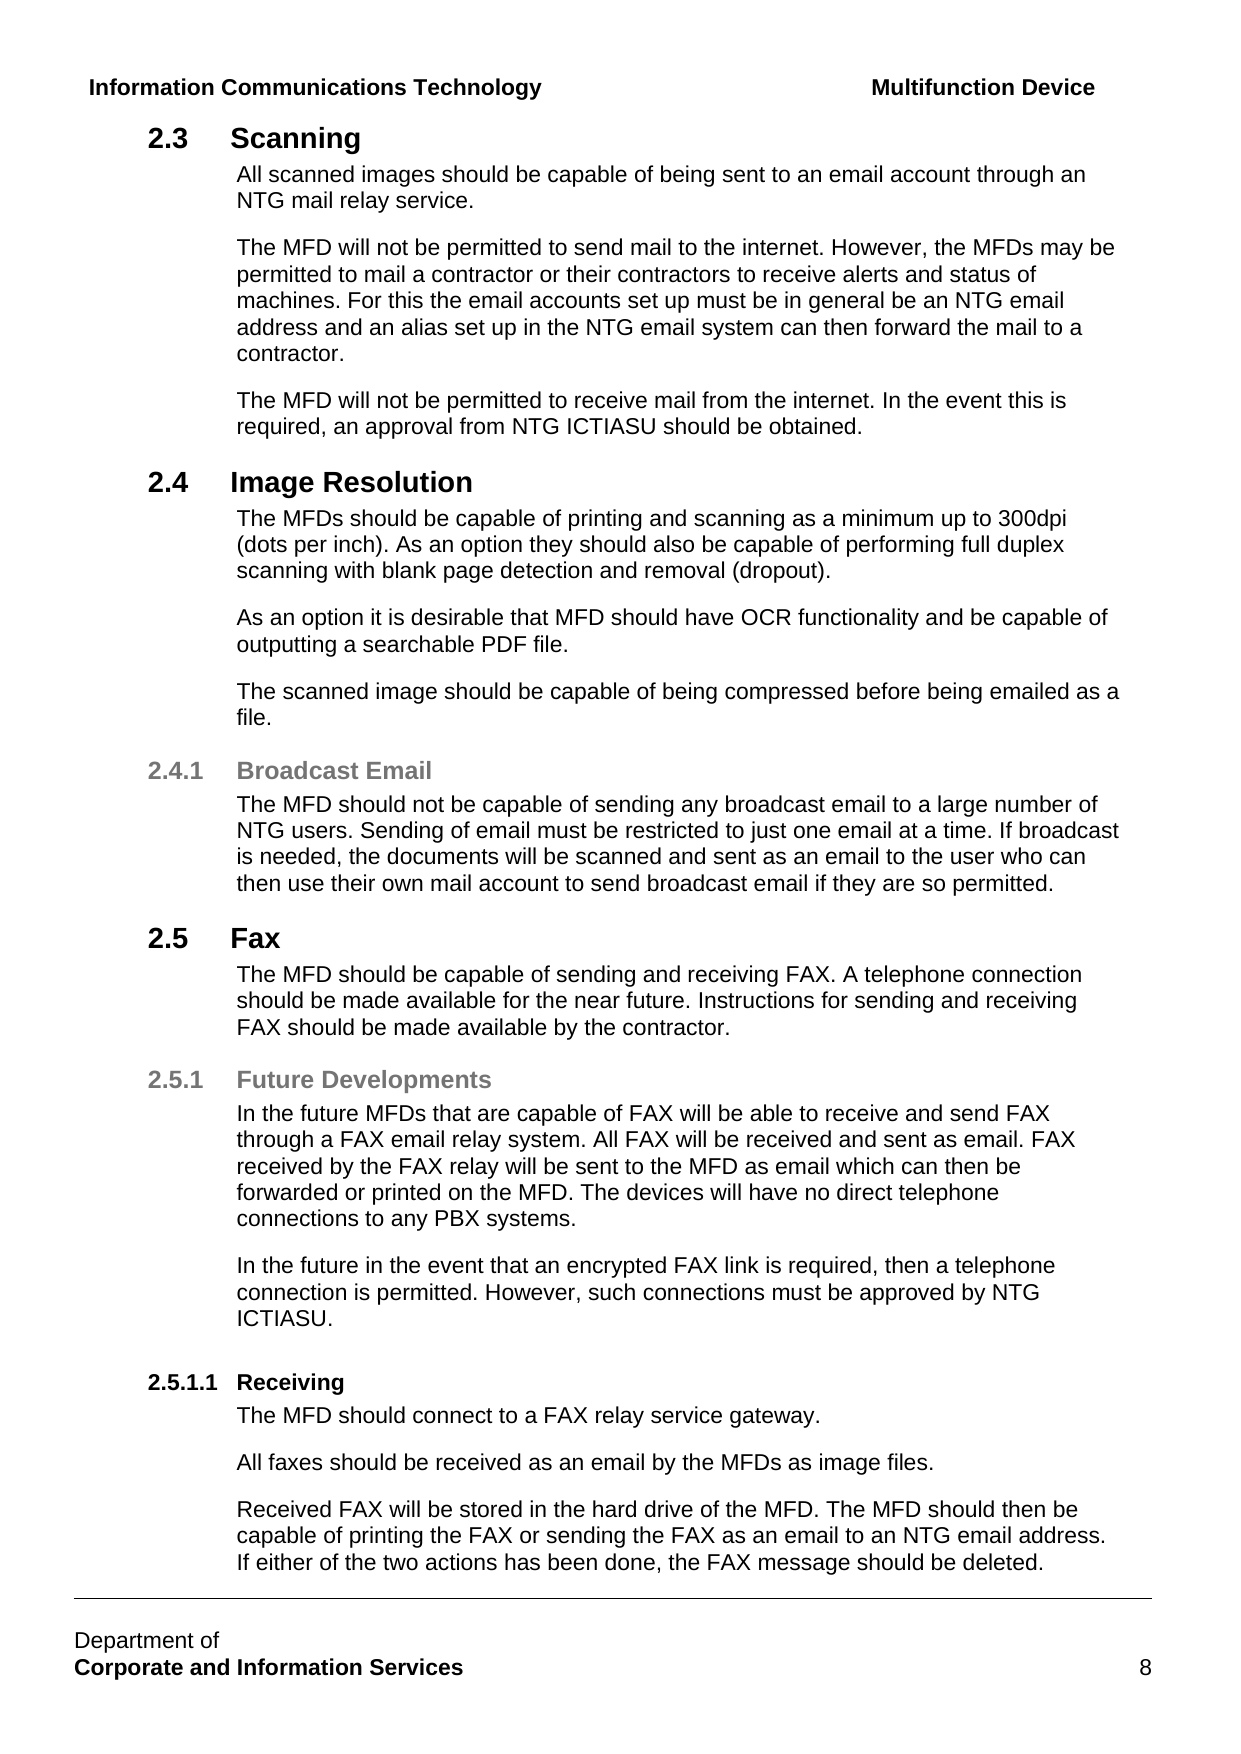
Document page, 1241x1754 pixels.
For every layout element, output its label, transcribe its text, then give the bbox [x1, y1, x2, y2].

text As an option it is desirable that MFD should have OCR functionality and be capable of outputting a searchable PDF file. [236, 604, 1122, 657]
text The MFD will not be permitted to receive mail from the internet. In the event this is required, an approval from NTG ICTIASU should be obtained. [236, 387, 1122, 440]
text The scanned image should be capable of being compressed before being emailed as a file. [236, 678, 1122, 731]
subtitle Fax [148, 921, 1122, 954]
text The MFD should be capable of sending and receiving FAX. A telephone connection should be made available for the near future. Instructions for sending and receiving FAX should be made available by the contractor. [236, 961, 1122, 1040]
subtitle Broadcast Email [148, 756, 1122, 784]
text Received FAX will be stored in the hard drive of the MFD. The MFD should then be capable of printing the FAX or sending the FAX as an email to an NTG email address. If either of the two actions has been done, the FAX message should be deleted. [236, 1496, 1122, 1575]
text The MFD will not be permitted to send mail to the internet. However, the MFDs may be permitted to mail a contractor or their contractors to receive alerts and status of machines. For this the email accounts set up must be in general be an NTG email address and an alias set up in the NTG email system can then forward the mail to a contractor. [236, 234, 1122, 366]
text The MFD should connect to a FAX relay service gateway. [236, 1402, 1122, 1428]
text The MFD should not be capable of sending any broadcast email to a large number of NTG users. Sending of email must be restricted to just one email at a time. If broadcast is needed, the documents will be scanned and sent as an email to the user who can then use their own mail account to send broadcast email if they are so permitted. [236, 791, 1122, 896]
text In the future in the event that an encrypted FAX link is required, then a telephone connection is permitted. However, such connections must be approved by NTG ICTIASU. [236, 1252, 1122, 1332]
text All faxes should be received as an email by the MFDs as image files. [236, 1449, 1122, 1475]
subtitle Image Resolution [148, 465, 1122, 498]
text All scanned images should be capable of being sent to an email account through an NTG mail relay service. [236, 161, 1122, 213]
text The MFDs should be capable of printing and scanning as a minimum up to 300dpi (dots per inch). As an option they should also be capable of performing full duplex scanning with blank page detection and removal (dropout). [236, 504, 1122, 583]
text In the future MFDs that are capable of FAX will be able to receive and send FAX through a FAX email relay system. All FAX will be received and sent as email. FAX received by the FAX relay will be sent to the MFD as email which can then be forwarded or printed on the MFD. The devices will have no direct telephone connections to any PBX systems. [236, 1100, 1122, 1232]
subtitle Scanning [148, 121, 1122, 154]
subtitle Receiving [148, 1369, 1122, 1395]
subtitle Future Developments [148, 1065, 1122, 1094]
